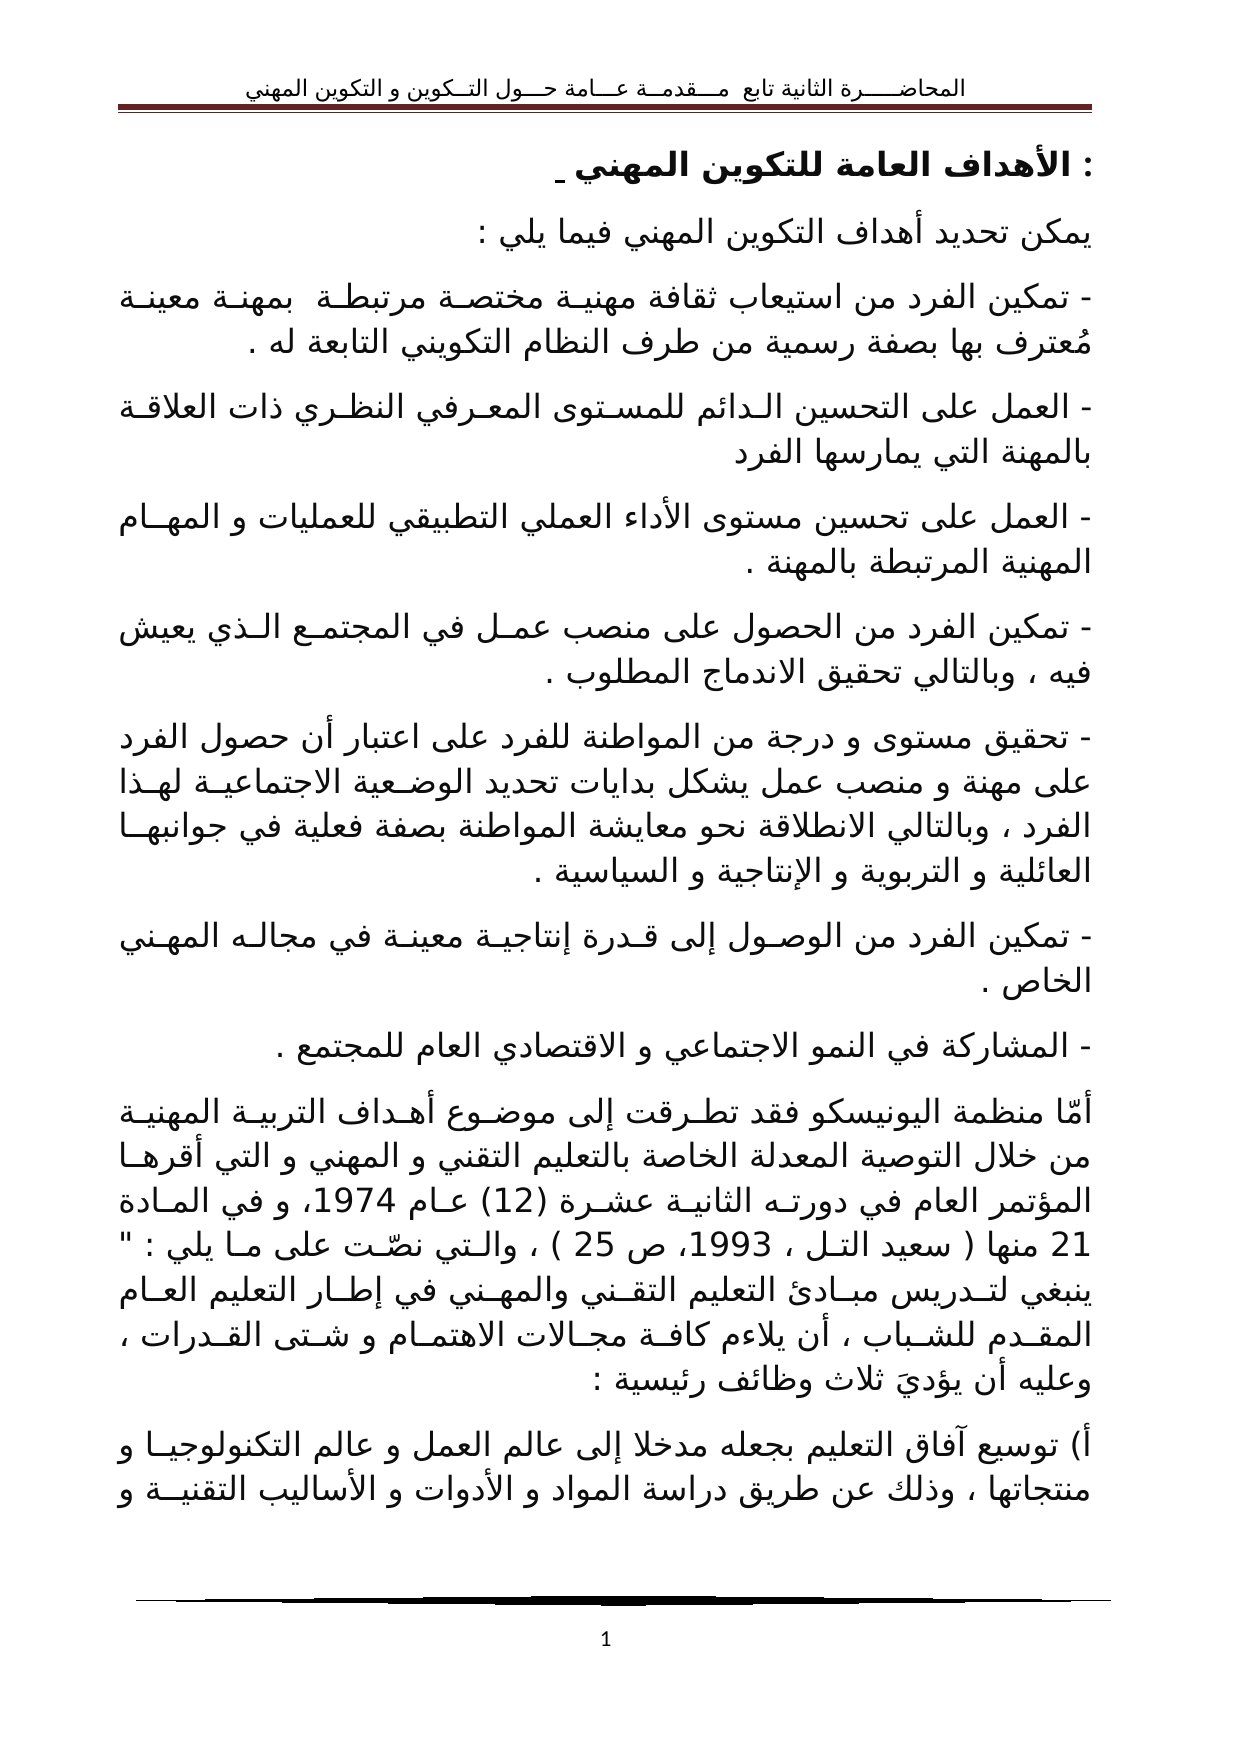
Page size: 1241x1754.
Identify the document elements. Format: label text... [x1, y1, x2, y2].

text يمكن تحديد أهداف التكوين المهني فيما يلي : [118, 212, 1092, 251]
text الأهداف العامة للتكوين المهني : [118, 141, 1092, 187]
text أمّا منظمة اليونيسكو فقد تطرقت إلى موضوع أهداف التربية المهنية من خلال التوصية المعدلة الخاصة بالتعليم التقني و المهني و التي أقرها المؤتمر العام في دورته الثانية عشرة (12) عام 1974، و في المادة 21 منها ( سعيد التل ، 1993، ص 25 ) ، والتي نصّت على ما يلي : " ينبغي لتدريس مبادئ التعليم التقني والمهني في إطار التعليم العام المقدم للشباب ، أن يلاءم كافة مجالات الاهتمام و شتى القدرات ، وعليه أن يؤديَ ثلاث وظائف رئيسية : [118, 1092, 1092, 1398]
text - تمكين الفرد من استيعاب ثقافة مهنية مختصة مرتبطة بمهنة معينة مُعترف بها بصفة رسمية من طرف النظام التكويني التابعة له . [118, 278, 1092, 361]
text - المشاركة في النمو الاجتماعي و الاقتصادي العام للمجتمع . [118, 1027, 1092, 1066]
text - العمل على التحسين الدائم للمستوى المعرفي النظري ذات العلاقة بالمهنة التي يمارسها الفرد [118, 388, 1092, 471]
text - تمكين الفرد من الوصول إلى قدرة إنتاجية معينة في مجاله المهني الخاص . [118, 917, 1092, 1000]
text - تمكين الفرد من الحصول على منصب عمل في المجتمع الذي يعيش فيه ، وبالتالي تحقيق الاندماج المطلوب . [118, 608, 1092, 691]
text - العمل على تحسين مستوى الأداء العملي التطبيقي للعمليات و المهام المهنية المرتبطة بالمهنة . [118, 498, 1092, 581]
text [118, 1425, 1092, 1508]
text - تحقيق مستوى و درجة من المواطنة للفرد على اعتبار أن حصول الفرد على مهنة و منصب عمل يشكل بدايات تحديد الوضعية الاجتماعية لهذا الفرد ، وبالتالي الانطلاقة نحو معايشة المواطنة بصفة فعلية في جوانبها العائلية و التربوية و الإنتاجية و السياسية . [118, 718, 1092, 890]
